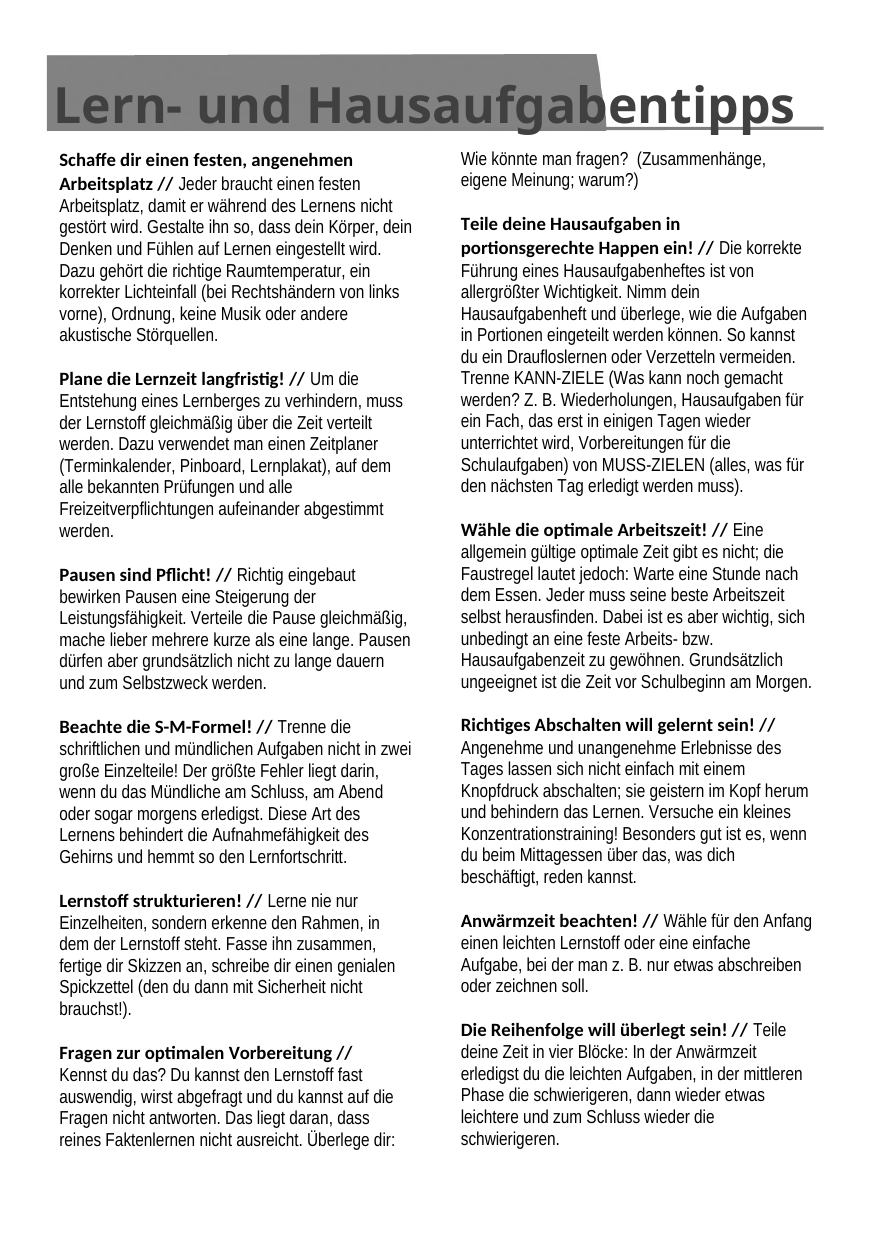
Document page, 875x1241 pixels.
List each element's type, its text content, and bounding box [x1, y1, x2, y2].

text Lernstoff strukturieren! // Lerne nie nur Einzelheiten, sondern erkenne den Rahmen, in dem der Lernstoff steht. Fasse ihn zusammen, fertige dir Skizzen an, schreibe dir einen genialen Spickzettel (den du dann mit Sicherheit nicht brauchst!). [59, 889, 413, 1019]
text Beachte die S-M-Formel! // Trenne die schriftlichen und mündlichen Aufgaben nicht in zwei große Einzelteile! Der größte Fehler liegt darin, wenn du das Mündliche am Schluss, am Abend oder sogar morgens erledigst. Diese Art des Lernens behindert die Aufnahmefähigkeit des Gehirns und hemmt so den Lernfortschritt. [59, 715, 413, 867]
text Anwärmzeit beachten! // Wähle für den Anfang einen leichten Lernstoff oder eine einfache Aufgabe, bei der man z. B. nur etwas abschreiben oder zeichnen soll. [461, 909, 815, 997]
text Die Reihenfolge will überlegt sein! // Teile deine Zeit in vier Blöcke: In der Anwärmzeit erledigst du die leichten Aufgaben, in der mittleren Phase die schwierigeren, dann wieder etwas leichtere und zum Schluss wieder die schwierigeren. [461, 1018, 815, 1149]
text Wähle die optimale Arbeitszeit! // Eine allgemein gültige optimale Zeit gibt es nicht; die Faustregel lautet jedoch: Warte eine Stunde nach dem Essen. Jeder muss seine beste Arbeitszeit selbst herausfinden. Dabei ist es aber wichtig, sich unbedingt an eine feste Arbeits- bzw. Hausaufgabenzeit zu gewöhnen. Grundsätzlich ungeeignet ist die Zeit vor Schulbeginn am Morgen. [461, 518, 815, 692]
picture [46, 54, 607, 131]
text Richtiges Abschalten will gelernt sein! // Angenehme und unangenehme Erlebnisse des Tages lassen sich nicht einfach mit einem Knopfdruck abschalten; sie geistern im Kopf herum und behindern das Lernen. Versuche ein kleines Konzentrationstraining! Besonders gut ist es, wenn du beim Mittagessen über das, was dich beschäftigt, reden kannst. [461, 714, 815, 887]
text Teile deine Hausaufgaben in portionsgerechte Happen ein! // Die korrekte Führung eines Hausaufgabenheftes ist von allergrößter Wichtigkeit. Nimm dein Hausaufgabenheft und überlege, wie die Aufgaben in Portionen eingeteilt werden können. So kannst du ein Draufloslernen oder Verzetteln vermeiden. Trenne KANN-ZIELE (Was kann noch gemacht werden? Z. B. Wiederholungen, Hausaufgaben für ein Fach, das erst in einigen Tagen wieder unterrichtet wird, Vorbereitungen für die Schulaufgaben) von MUSS-ZIELEN (alles, was für den nächsten Tag erledigt werden muss). [461, 212, 815, 497]
text Pausen sind Pflicht! // Richtig eingebaut bewirken Pausen eine Steigerung der Leistungsfähigkeit. Verteile die Pause gleichmäßig, mache lieber mehrere kurze als eine lange. Pausen dürfen aber grundsätzlich nicht zu lange dauern und zum Selbstzweck werden. [59, 563, 413, 693]
picture [524, 101, 535, 118]
text Fragen zur optimalen Vorbereitung // Kennst du das? Du kannst den Lernstoff fast auswendig, wirst abgefragt und du kannst auf die Fragen nicht antworten. Das liegt daran, dass reines Faktenlernen nicht ausreicht. Überlege dir: Wie könnte man fragen? (Zusammenhänge, eigene Meinung; warum?) [59, 1041, 413, 1150]
text Plane die Lernzeit langfristig! // Um die Entstehung eines Lernberges zu verhindern, muss der Lernstoff gleichmäßig über die Zeit verteilt werden. Dazu verwendet man einen Zeitplaner (Terminkalender, Pinboard, Lernplakat), auf dem alle bekannten Prüfungen und alle Freizeitverpflichtungen aufeinander abgestimmt werden. [59, 367, 413, 541]
text Schaffe dir einen festen, angenehmen Arbeitsplatz // Jeder braucht einen festen Arbeitsplatz, damit er während des Lernens nicht gestört wird. Gestalte ihn so, dass dein Körper, dein Denken und Fühlen auf Lernen eingestellt wird. Dazu gehört die richtige Raumtemperatur, ein korrekter Lichteinfall (bei Rechtshändern von links vorne), Ordnung, keine Musik oder andere akustische Störquellen. [59, 148, 413, 346]
